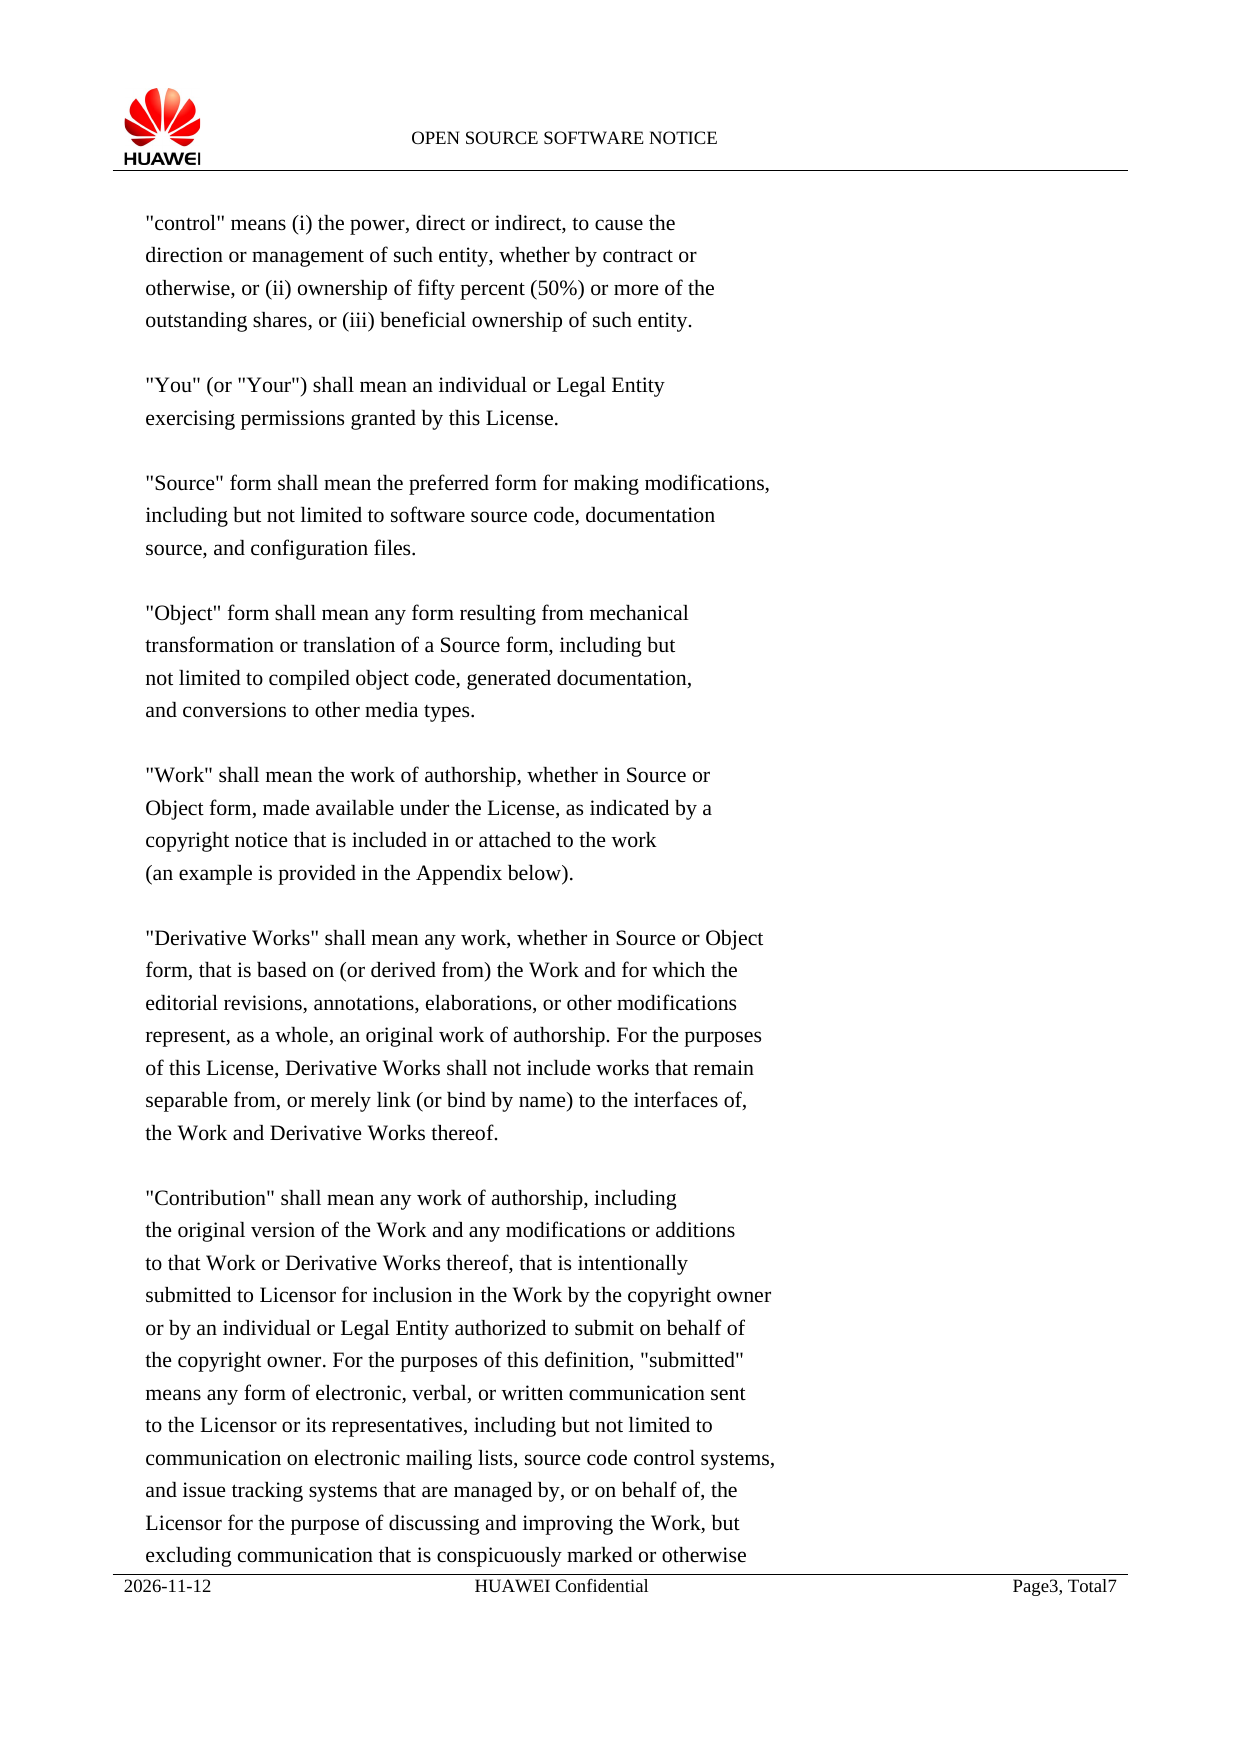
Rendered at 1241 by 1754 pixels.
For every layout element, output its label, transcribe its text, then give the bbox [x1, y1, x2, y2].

picture [124, 88, 201, 165]
